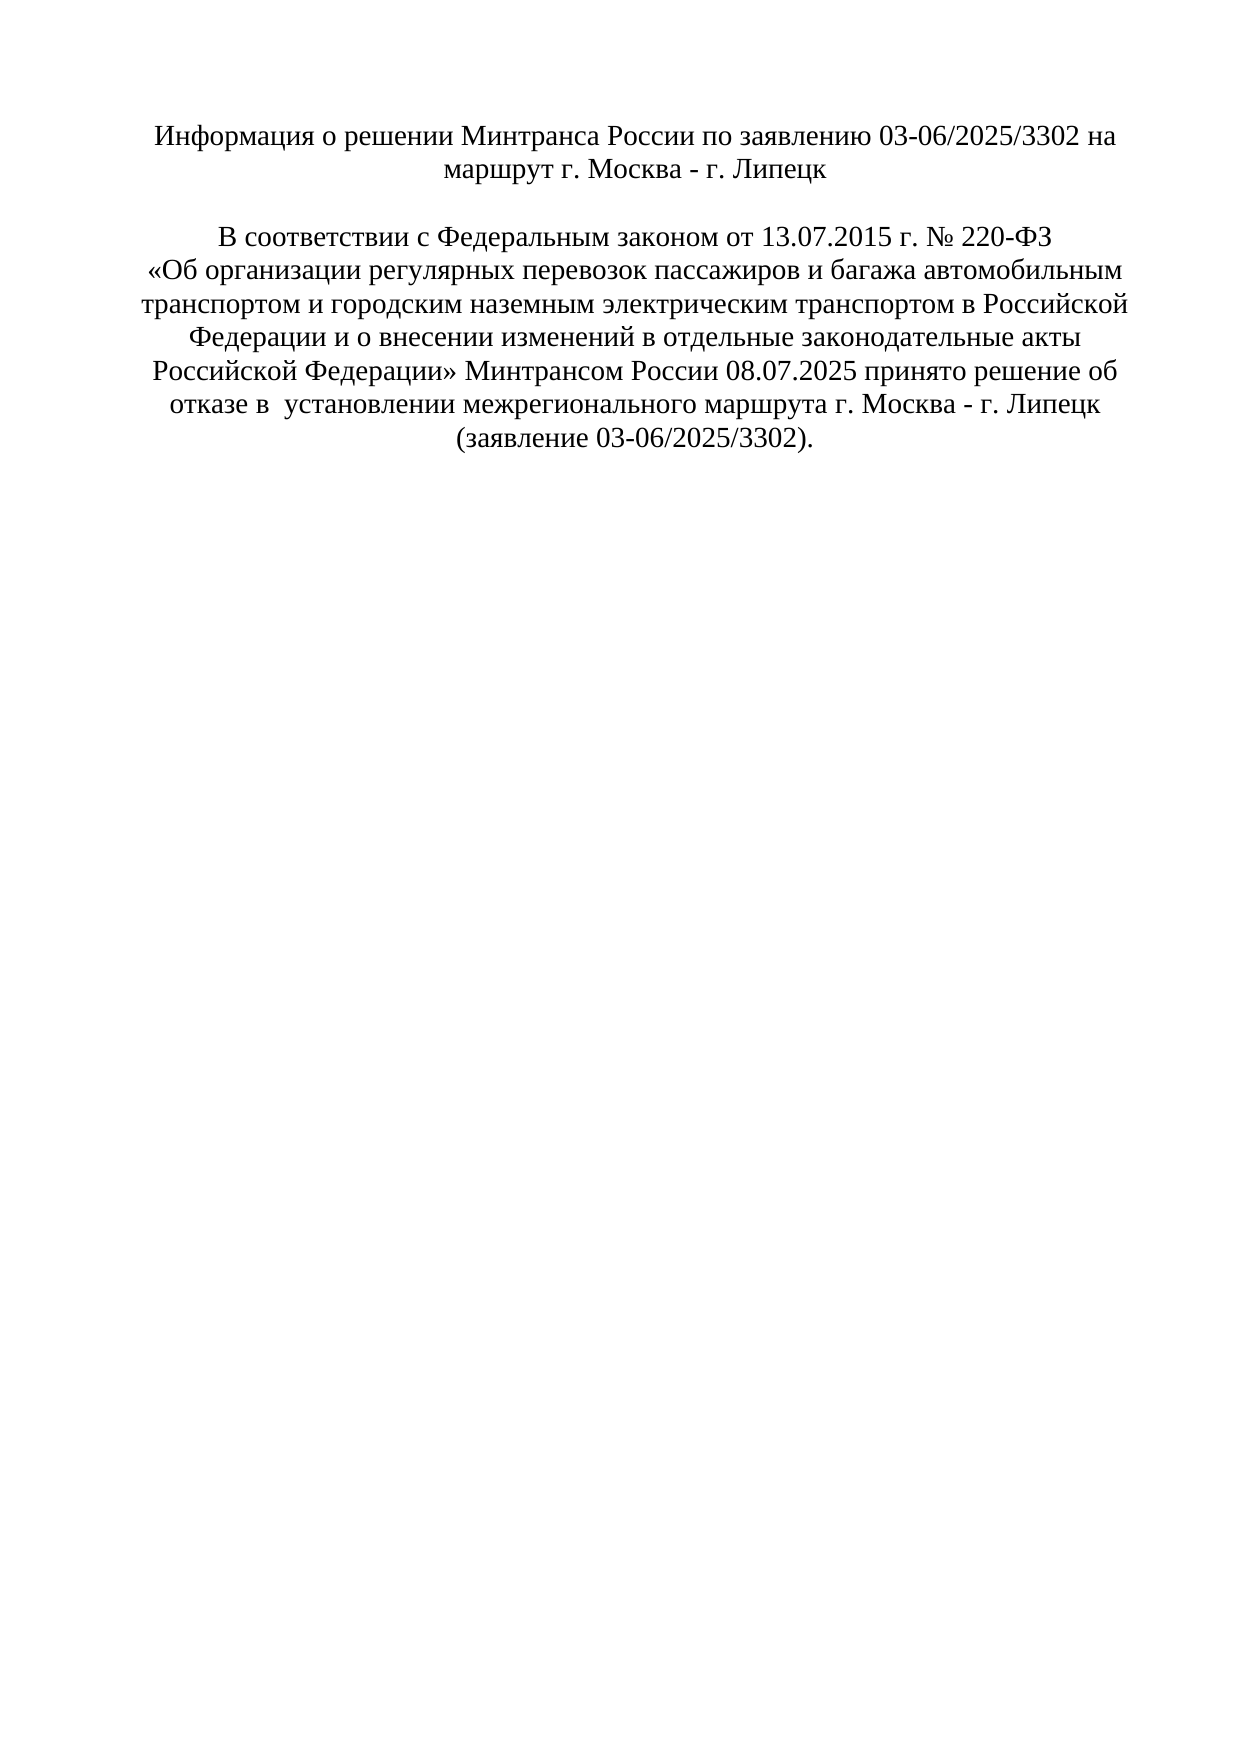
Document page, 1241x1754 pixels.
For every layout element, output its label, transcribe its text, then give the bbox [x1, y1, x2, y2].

text Информация о решении Минтранса России по заявлению 03-06/2025/3302 на маршрут г. Москва - г. Липецк [118, 118, 1152, 185]
text В соответствии с Федеральным законом от 13.07.2015 г. № 220-ФЗ «Об организации регулярных перевозок пассажиров и багажа автомобильным транспортом и городским наземным электрическим транспортом в Российской Федерации и о внесении изменений в отдельные законодательные акты Российской Федерации» Минтрансом России 08.07.2025 принято решение об отказе в установлении межрегионального маршрута г. Москва - г. Липецк (заявление 03-06/2025/3302). [118, 219, 1152, 453]
